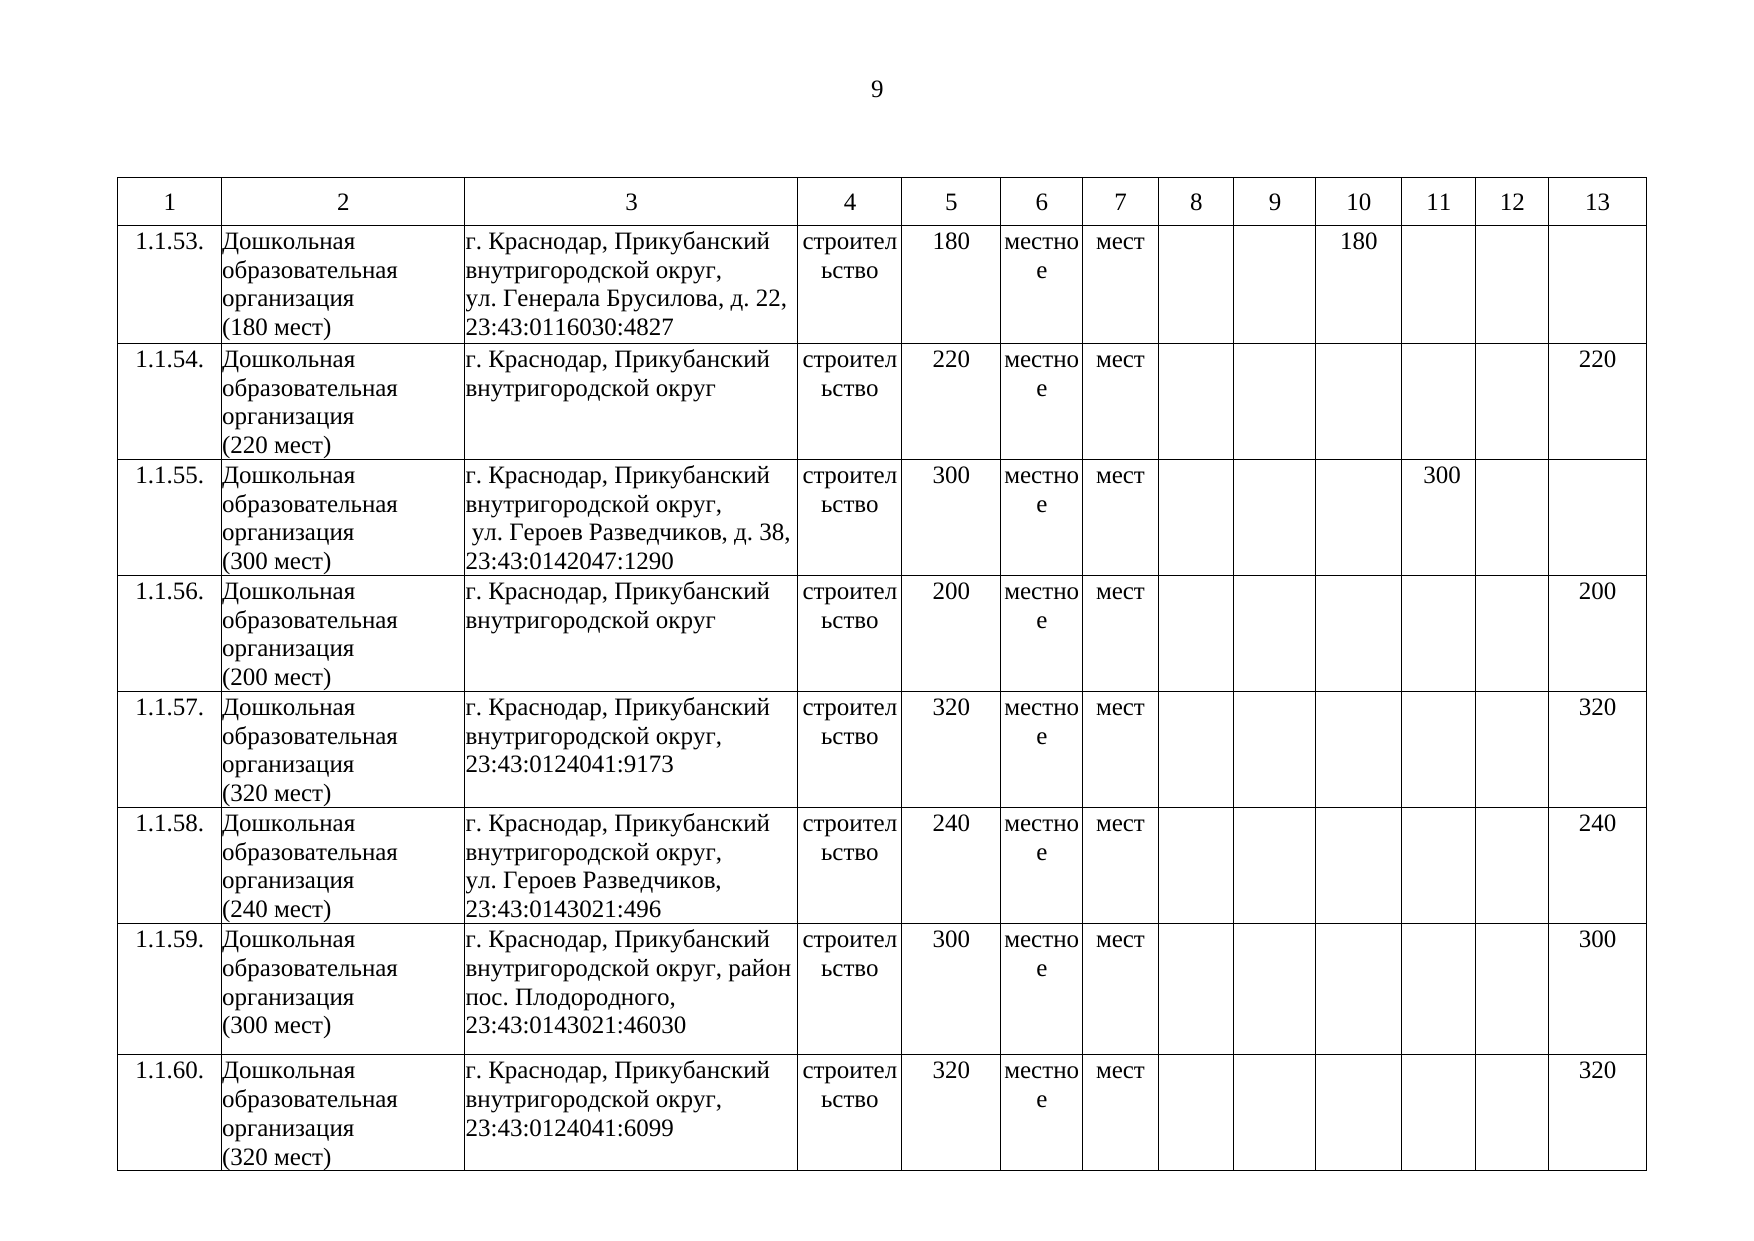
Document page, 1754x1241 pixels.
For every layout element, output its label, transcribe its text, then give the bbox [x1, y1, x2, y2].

table_cell г. Краснодар, Прикубанский внутригородской округ, ул. Генерала Брусилова, д. 22, 23:43:0116030:4827 [465, 226, 797, 343]
table_cell местное [1001, 1055, 1082, 1170]
table_cell 180 [902, 226, 1000, 343]
table_cell [1316, 344, 1401, 459]
table_cell [1476, 576, 1548, 691]
table_cell [1476, 692, 1548, 807]
table_cell строительство [798, 1055, 901, 1170]
table_cell 320 [902, 1055, 1000, 1170]
table_cell [1316, 576, 1401, 691]
table_cell г. Краснодар, Прикубанский внутригородской округ, ул. Героев Разведчиков, 23:43:0143021:496 [465, 808, 797, 923]
table_cell г. Краснодар, Прикубанский внутригородской округ, 23:43:0124041:9173 [465, 692, 797, 807]
table_cell мест [1083, 924, 1158, 1054]
table_cell [1402, 576, 1475, 691]
table_cell г. Краснодар, Прикубанский внутригородской округ, 23:43:0124041:6099 [465, 1055, 797, 1170]
table_cell мест [1083, 460, 1158, 575]
table_cell [1234, 576, 1315, 691]
table_cell [1402, 226, 1475, 343]
table_cell [1549, 460, 1646, 575]
table_cell [1316, 460, 1401, 575]
table_cell мест [1083, 1055, 1158, 1170]
table_cell мест [1083, 226, 1158, 343]
table_cell [1402, 344, 1475, 459]
table_header 5 [902, 178, 1000, 225]
table_cell строительство [798, 226, 901, 343]
table_header 6 [1001, 178, 1082, 225]
table_cell местное [1001, 692, 1082, 807]
table_header 1 [118, 178, 221, 225]
table_header 3 [465, 178, 797, 225]
table_cell 1.1.58. [118, 808, 221, 923]
table_cell [1159, 1055, 1233, 1170]
table_header 8 [1159, 178, 1233, 225]
table_cell [1234, 460, 1315, 575]
table_cell строительство [798, 692, 901, 807]
table_cell [1316, 1055, 1401, 1170]
table_cell [1159, 344, 1233, 459]
table_cell 220 [902, 344, 1000, 459]
table_cell 1.1.57. [118, 692, 221, 807]
table_cell 180 [1316, 226, 1401, 343]
table_cell [1549, 226, 1646, 343]
table_cell 320 [1549, 1055, 1646, 1170]
table_cell местное [1001, 344, 1082, 459]
table_cell мест [1083, 344, 1158, 459]
table_cell г. Краснодар, Прикубанский внутригородской округ, район пос. Плодородного, 23:43:0143021:46030 [465, 924, 797, 1054]
table_cell 300 [902, 460, 1000, 575]
table_cell местное [1001, 808, 1082, 923]
table_cell Дошкольная образовательная организация (320 мест) [222, 692, 464, 807]
table_cell мест [1083, 692, 1158, 807]
table_cell [1159, 576, 1233, 691]
table_cell 300 [1402, 460, 1475, 575]
table_header 10 [1316, 178, 1401, 225]
table_header 11 [1402, 178, 1475, 225]
table_cell [1234, 924, 1315, 1054]
table_cell 220 [1549, 344, 1646, 459]
table_header 9 [1234, 178, 1315, 225]
table_cell г. Краснодар, Прикубанский внутригородской округ [465, 344, 797, 459]
table_cell [1476, 808, 1548, 923]
table_cell [1476, 1055, 1548, 1170]
table_cell строительство [798, 576, 901, 691]
table_cell строительство [798, 344, 901, 459]
table_cell [1234, 226, 1315, 343]
table_cell [1234, 344, 1315, 459]
table_header 4 [798, 178, 901, 225]
table_cell 320 [902, 692, 1000, 807]
table_cell [1159, 924, 1233, 1054]
table_cell [1476, 344, 1548, 459]
table_cell 240 [902, 808, 1000, 923]
table_cell местное [1001, 576, 1082, 691]
table_cell 1.1.53. [118, 226, 221, 343]
table_cell [1402, 1055, 1475, 1170]
table_cell мест [1083, 576, 1158, 691]
table_cell [1476, 924, 1548, 1054]
table_header 13 [1549, 178, 1646, 225]
table_cell [1476, 460, 1548, 575]
table_cell Дошкольная образовательная организация (300 мест) [222, 924, 464, 1054]
table_cell [1234, 1055, 1315, 1170]
table_cell 1.1.59. [118, 924, 221, 1054]
table_header 2 [222, 178, 464, 225]
table_header 12 [1476, 178, 1548, 225]
table_cell строительство [798, 924, 901, 1054]
table_cell [1316, 692, 1401, 807]
table_cell 300 [902, 924, 1000, 1054]
table_cell Дошкольная образовательная организация (300 мест) [222, 460, 464, 575]
table_cell Дошкольная образовательная организация (200 мест) [222, 576, 464, 691]
table_cell [1234, 692, 1315, 807]
table_cell местное [1001, 924, 1082, 1054]
table_cell 1.1.54. [118, 344, 221, 459]
table_cell 1.1.55. [118, 460, 221, 575]
table_cell [1234, 808, 1315, 923]
table_cell 300 [1549, 924, 1646, 1054]
table_cell 200 [1549, 576, 1646, 691]
table_cell местное [1001, 460, 1082, 575]
table_cell строительство [798, 808, 901, 923]
table_cell г. Краснодар, Прикубанский внутригородской округ [465, 576, 797, 691]
table_cell [1316, 808, 1401, 923]
table_cell 320 [1549, 692, 1646, 807]
table_cell [1402, 924, 1475, 1054]
table_cell [1402, 808, 1475, 923]
table_header 7 [1083, 178, 1158, 225]
table_cell 200 [902, 576, 1000, 691]
table_cell Дошкольная образовательная организация (180 мест) [222, 226, 464, 343]
table_cell [1159, 808, 1233, 923]
table_cell 240 [1549, 808, 1646, 923]
table_cell [1159, 460, 1233, 575]
table_cell [1159, 692, 1233, 807]
table_cell 1.1.60. [118, 1055, 221, 1170]
table_cell мест [1083, 808, 1158, 923]
table_cell [1316, 924, 1401, 1054]
table_cell строительство [798, 460, 901, 575]
table_cell 1.1.56. [118, 576, 221, 691]
table_cell местное [1001, 226, 1082, 343]
table_cell [1476, 226, 1548, 343]
table_cell Дошкольная образовательная организация (220 мест) [222, 344, 464, 459]
table_cell [1402, 692, 1475, 807]
table_cell Дошкольная образовательная организация (320 мест) [222, 1055, 464, 1170]
table_cell [1159, 226, 1233, 343]
table_cell Дошкольная образовательная организация (240 мест) [222, 808, 464, 923]
table_cell г. Краснодар, Прикубанский внутригородской округ, ул. Героев Разведчиков, д. 38, 23:43:0142047:1290 [465, 460, 797, 575]
